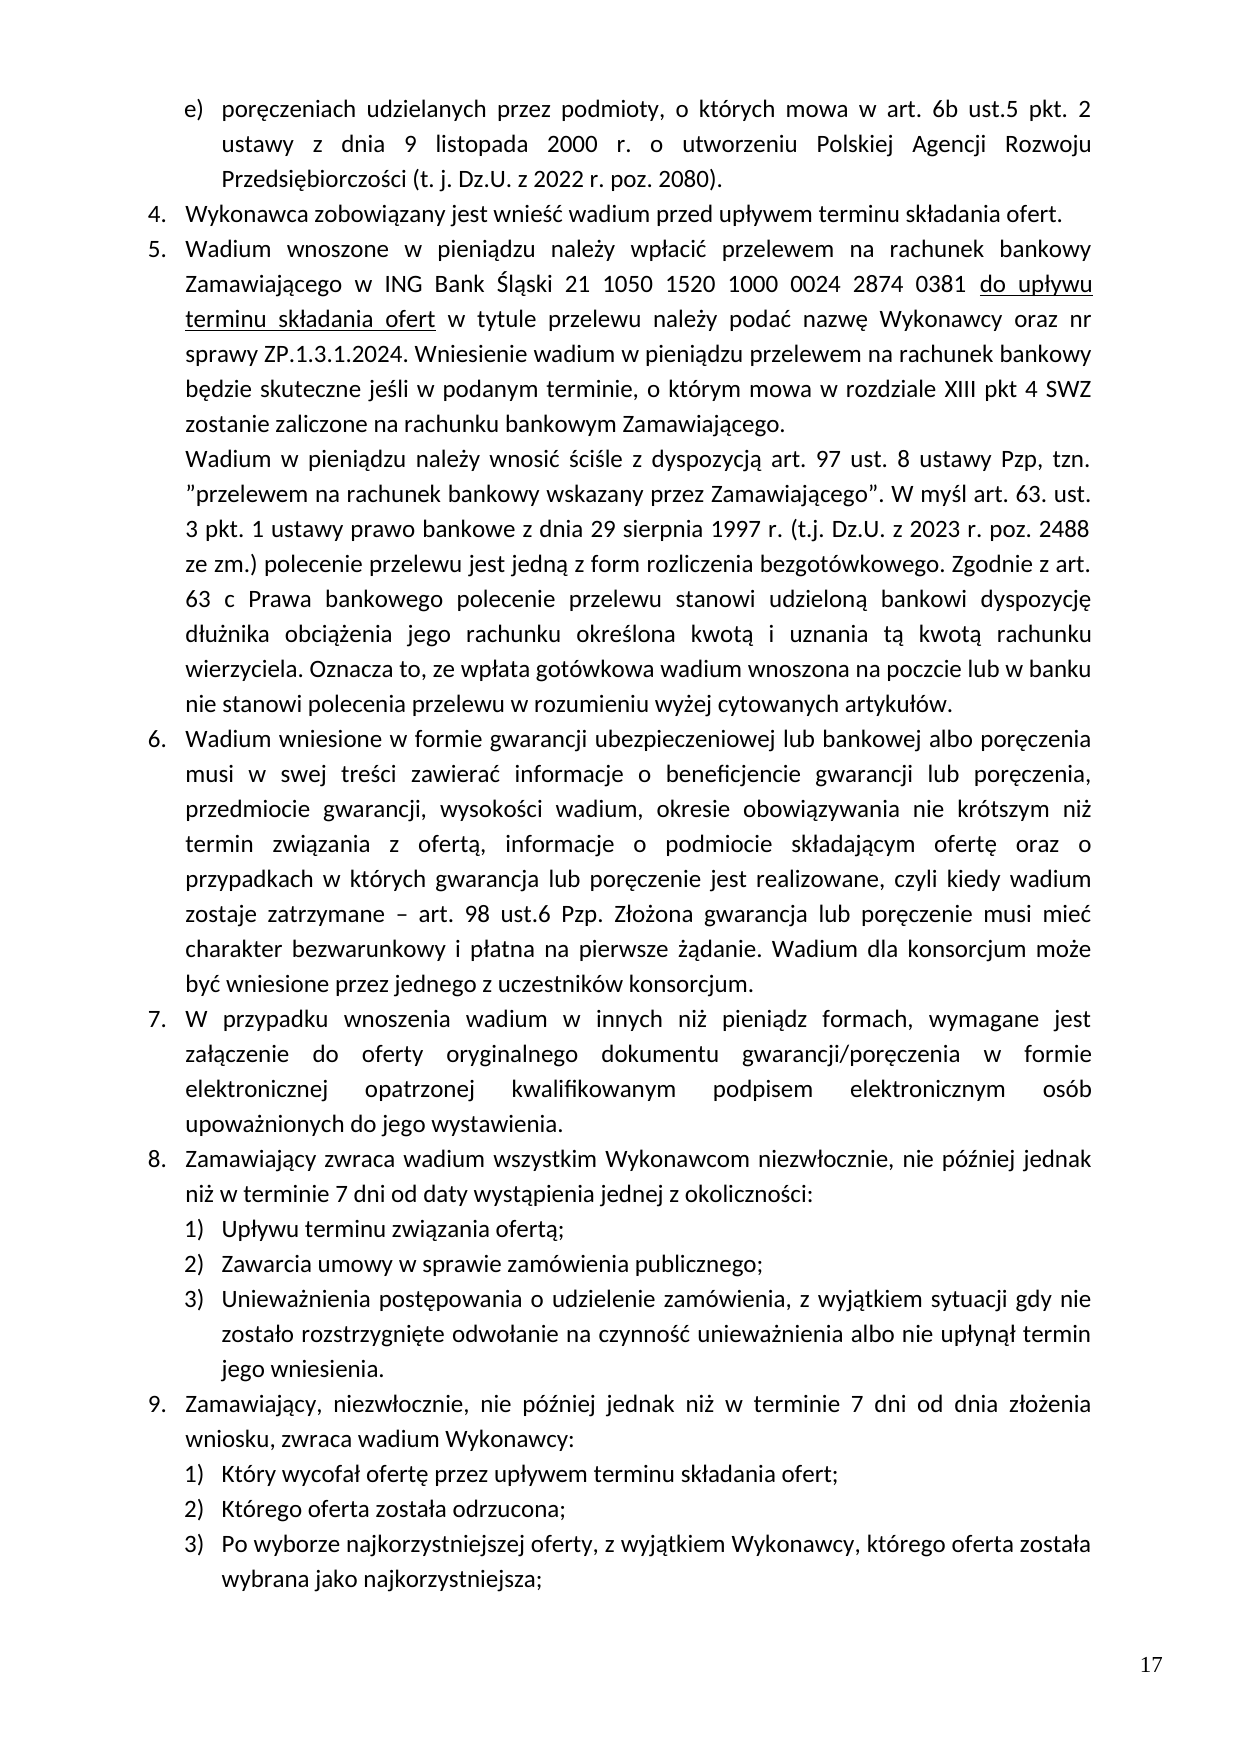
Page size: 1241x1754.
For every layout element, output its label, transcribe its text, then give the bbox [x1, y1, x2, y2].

list poręczeniach udzielanych przez podmioty, o których mowa w art. 6b ust.5 pkt. 2 ustawy z dnia 9 listopada 2000 r. o utworzeniu Polskiej Agencji Rozwoju Przedsiębiorczości (t. j. Dz.U. z 2022 r. poz. 2080). [184, 94, 1093, 194]
list Zawarcia umowy w sprawie zamówienia publicznego; [184, 1249, 1093, 1279]
list Zamawiający, niezwłocznie, nie później jednak niż w terminie 7 dni od dnia złożenia wniosku, zwraca wadium Wykonawcy: [148, 1389, 1093, 1454]
list Który wycofał ofertę przez upływem terminu składania ofert; [184, 1459, 1093, 1489]
list Upływu terminu związania ofertą; [184, 1214, 1093, 1244]
list Unieważnienia postępowania o udzielenie zamówienia, z wyjątkiem sytuacji gdy nie zostało rozstrzygnięte odwołanie na czynność unieważnienia albo nie upłynął termin jego wniesienia. [184, 1284, 1093, 1384]
list Po wyborze najkorzystniejszej oferty, z wyjątkiem Wykonawcy, którego oferta została wybrana jako najkorzystniejsza; [184, 1529, 1093, 1594]
list Wykonawca zobowiązany jest wnieść wadium przed upływem terminu składania ofert. [148, 199, 1093, 229]
list Zamawiający zwraca wadium wszystkim Wykonawcom niezwłocznie, nie później jednak niż w terminie 7 dni od daty wystąpienia jednej z okoliczności: [148, 1144, 1093, 1209]
list Wadium w pieniądzu należy wnosić ściśle z dyspozycją art. 97 ust. 8 ustawy Pzp, tzn. ”przelewem na rachunek bankowy wskazany przez Zamawiającego”. W myśl art. 63. ust. 3 pkt. 1 ustawy prawo bankowe z dnia 29 sierpnia 1997 r. (t.j. Dz.U. z 2023 r. poz. 2488 ze zm.) polecenie przelewu jest jedną z form rozliczenia bezgotówkowego. Zgodnie z art. 63 c Prawa bankowego polecenie przelewu stanowi udzieloną bankowi dyspozycję dłużnika obciążenia jego rachunku określona kwotą i uznania tą kwotą rachunku wierzyciela. Oznacza to, ze wpłata gotówkowa wadium wnoszona na poczcie lub w banku nie stanowi polecenia przelewu w rozumieniu wyżej cytowanych artykułów. [185, 444, 1093, 719]
list Wadium wniesione w formie gwarancji ubezpieczeniowej lub bankowej albo poręczenia musi w swej treści zawierać informacje o beneficjencie gwarancji lub poręczenia, przedmiocie gwarancji, wysokości wadium, okresie obowiązywania nie krótszym niż termin związania z ofertą, informacje o podmiocie składającym ofertę oraz o przypadkach w których gwarancja lub poręczenie jest realizowane, czyli kiedy wadium zostaje zatrzymane – art. 98 ust.6 Pzp. Złożona gwarancja lub poręczenie musi mieć charakter bezwarunkowy i płatna na pierwsze żądanie. Wadium dla konsorcjum może być wniesione przez jednego z uczestników konsorcjum. [148, 724, 1093, 999]
list W przypadku wnoszenia wadium w innych niż pieniądz formach, wymagane jest załączenie do oferty oryginalnego dokumentu gwarancji/poręczenia w formie elektronicznej opatrzonej kwalifikowanym podpisem elektronicznym osób upoważnionych do jego wystawienia. [148, 1004, 1093, 1139]
list Którego oferta została odrzucona; [184, 1494, 1093, 1524]
list Wadium wnoszone w pieniądzu należy wpłacić przelewem na rachunek bankowy Zamawiającego w ING Bank Śląski 21 1050 1520 1000 0024 2874 0381 do upływu terminu składania ofert w tytule przelewu należy podać nazwę Wykonawcy oraz nr sprawy ZP.1.3.1.2024. Wniesienie wadium w pieniądzu przelewem na rachunek bankowy będzie skuteczne jeśli w podanym terminie, o którym mowa w rozdziale XIII pkt 4 SWZ zostanie zaliczone na rachunku bankowym Zamawiającego. [148, 234, 1093, 439]
